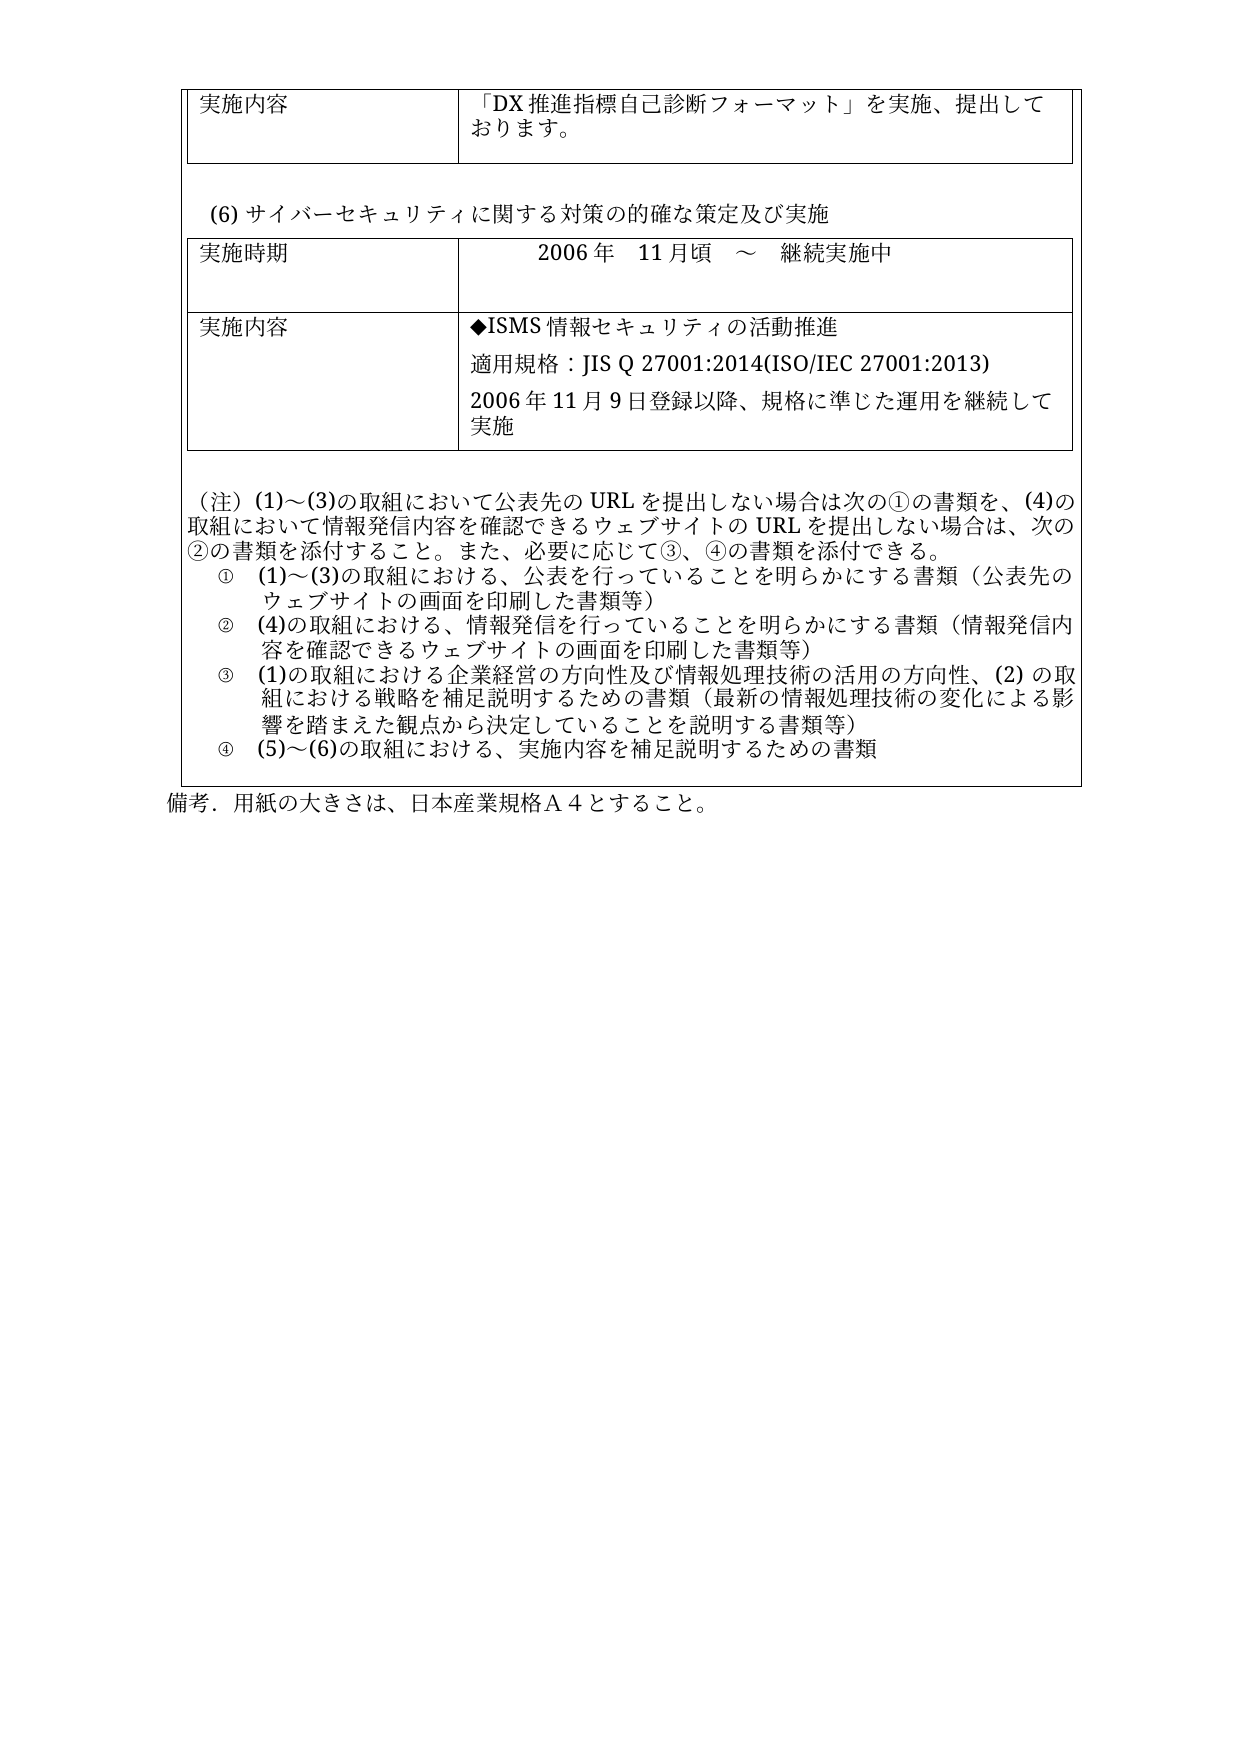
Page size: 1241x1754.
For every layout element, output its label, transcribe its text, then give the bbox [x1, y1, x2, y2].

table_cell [182, 90, 1081, 786]
text 備考．用紙の大きさは、日本産業規格Ａ４とすること。 [167, 787, 1070, 818]
